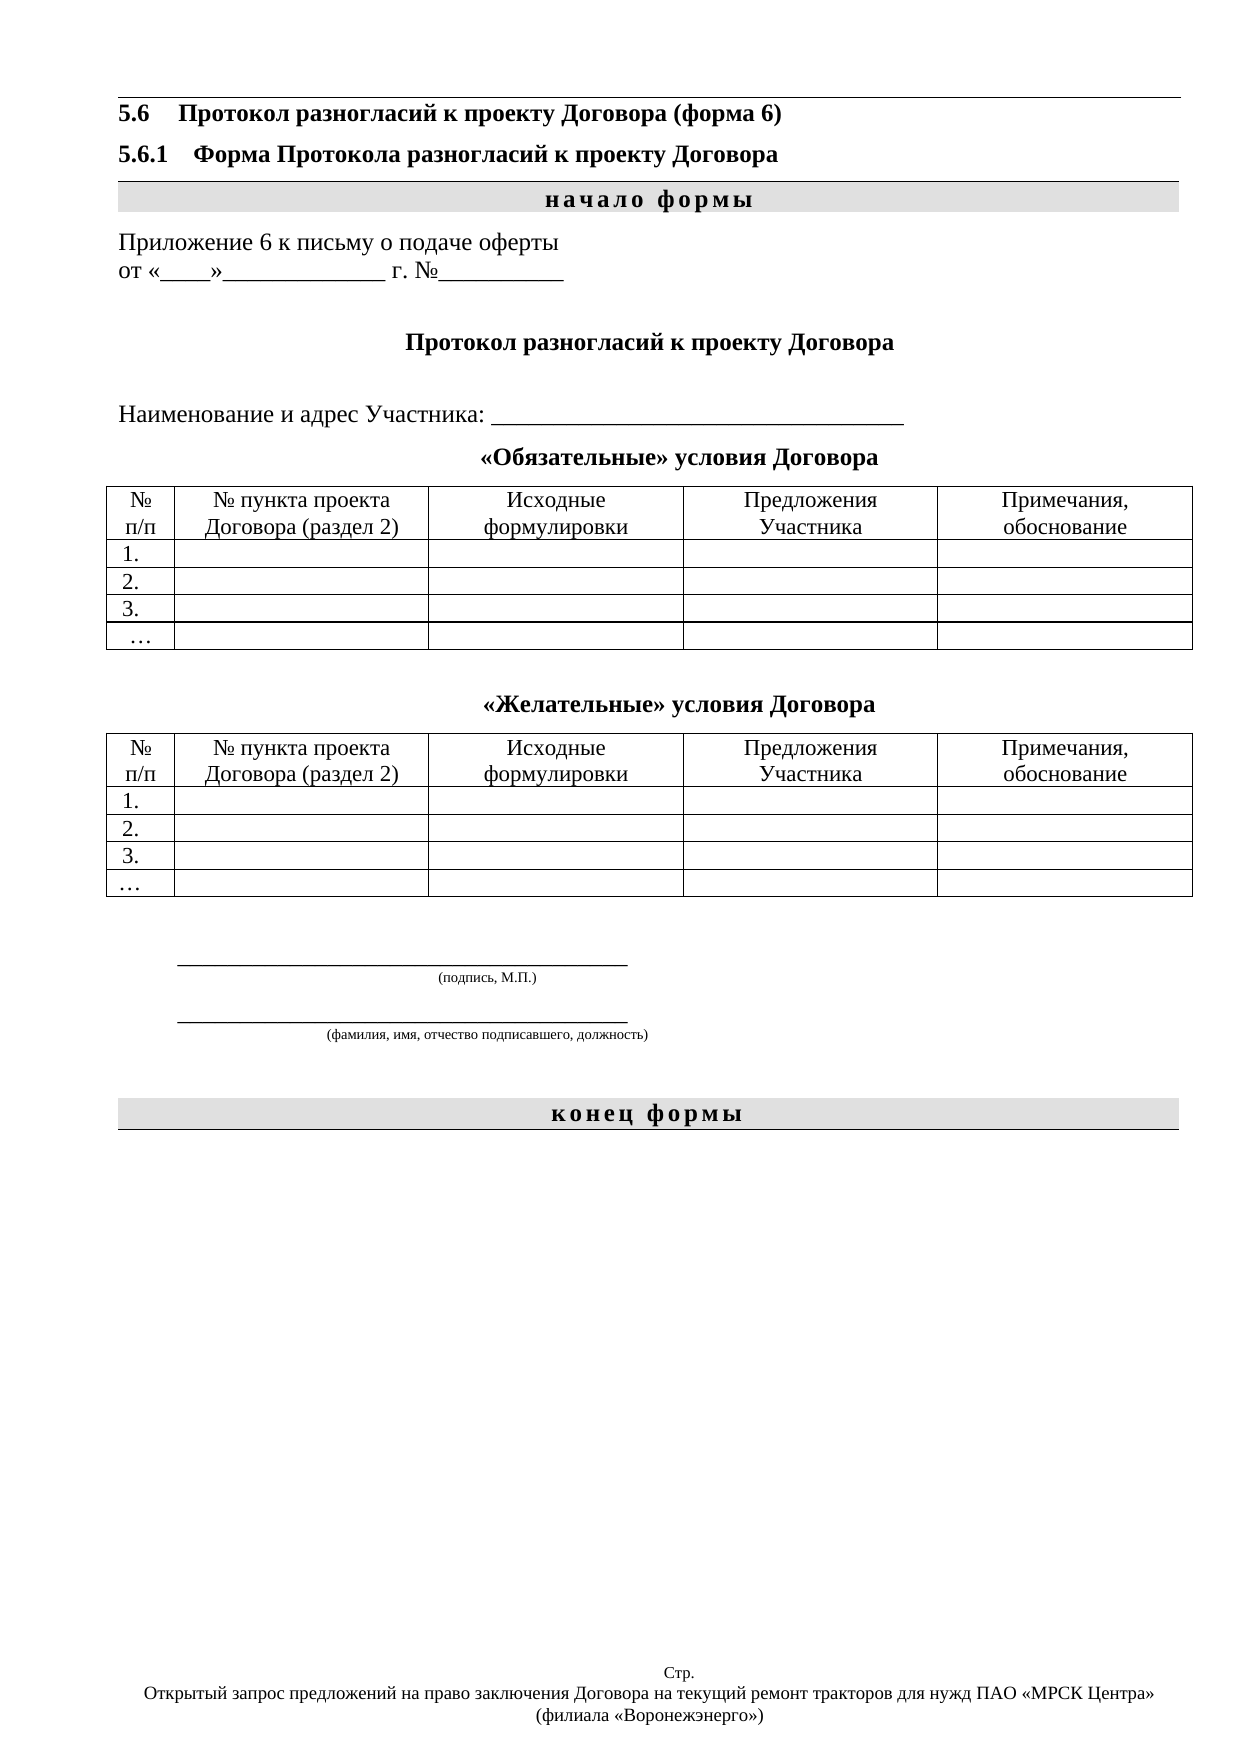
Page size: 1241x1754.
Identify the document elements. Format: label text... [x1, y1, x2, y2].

table_cell [429, 787, 683, 814]
table_cell [429, 815, 683, 841]
table_cell [175, 595, 428, 621]
table_cell [429, 568, 683, 594]
table_cell [938, 815, 1192, 841]
text «Желательные» условия Договора [118, 689, 1181, 718]
text «Обязательные» условия Договора [118, 442, 1181, 471]
table_cell [684, 595, 937, 621]
table_cell … [107, 870, 174, 896]
table_header Предложения Участника [684, 734, 937, 786]
text (подпись, М.П.) [118, 969, 797, 997]
table_header № пункта проекта Договора (раздел 2) [175, 487, 428, 539]
table_cell [684, 815, 937, 841]
table_cell [938, 623, 1192, 649]
table_cell [938, 540, 1192, 567]
table_cell [175, 815, 428, 841]
table_cell [938, 842, 1192, 868]
table_header Исходные формулировки [429, 487, 683, 539]
table_cell [429, 623, 683, 649]
table_cell [175, 568, 428, 594]
table_cell [938, 870, 1192, 896]
text ____________________________________ [118, 940, 1181, 969]
table_cell [938, 787, 1192, 814]
table_cell [938, 568, 1192, 594]
table_cell [684, 540, 937, 567]
text Протокол разногласий к проекту Договора [118, 327, 1181, 356]
table_cell [684, 842, 937, 868]
table_header Предложения Участника [684, 487, 937, 539]
table_header № п/п [107, 734, 174, 786]
subtitle Форма Протокола разногласий к проекту Договора [118, 139, 1181, 168]
table_cell [429, 540, 683, 567]
text начало формы [118, 182, 1179, 212]
text Приложение 6 к письму о подаче оферты от «____»_____________ г. №__________ [118, 227, 1181, 284]
table_cell [107, 568, 174, 594]
table_cell [107, 540, 174, 567]
table_cell [938, 595, 1192, 621]
table_cell [107, 815, 174, 841]
table_cell [684, 568, 937, 594]
table_cell [175, 787, 428, 814]
table_cell [107, 595, 174, 621]
table_header Исходные формулировки [429, 734, 683, 786]
table_header Примечания, обоснование [938, 734, 1192, 786]
table_cell [175, 842, 428, 868]
table_header № п/п [107, 487, 174, 539]
table_cell [107, 842, 174, 868]
table_header № пункта проекта Договора (раздел 2) [175, 734, 428, 786]
table_cell [175, 540, 428, 567]
table_cell [429, 870, 683, 896]
text Наименование и адрес Участника: _________________________________ [118, 399, 1181, 428]
table_cell [175, 623, 428, 649]
table_cell [684, 870, 937, 896]
table_cell [175, 870, 428, 896]
text ____________________________________ [118, 997, 1181, 1026]
table_cell [107, 787, 174, 814]
table_header Примечания, обоснование [938, 487, 1192, 539]
subtitle Протокол разногласий к проекту Договора (форма 6) [118, 98, 1181, 127]
table_cell … [107, 623, 174, 649]
text конец формы [118, 1098, 1179, 1129]
table_cell [429, 842, 683, 868]
table_cell [684, 787, 937, 814]
text (фамилия, имя, отчество подписавшего, должность) [118, 1026, 797, 1055]
table_cell [684, 623, 937, 649]
table_cell [429, 595, 683, 621]
